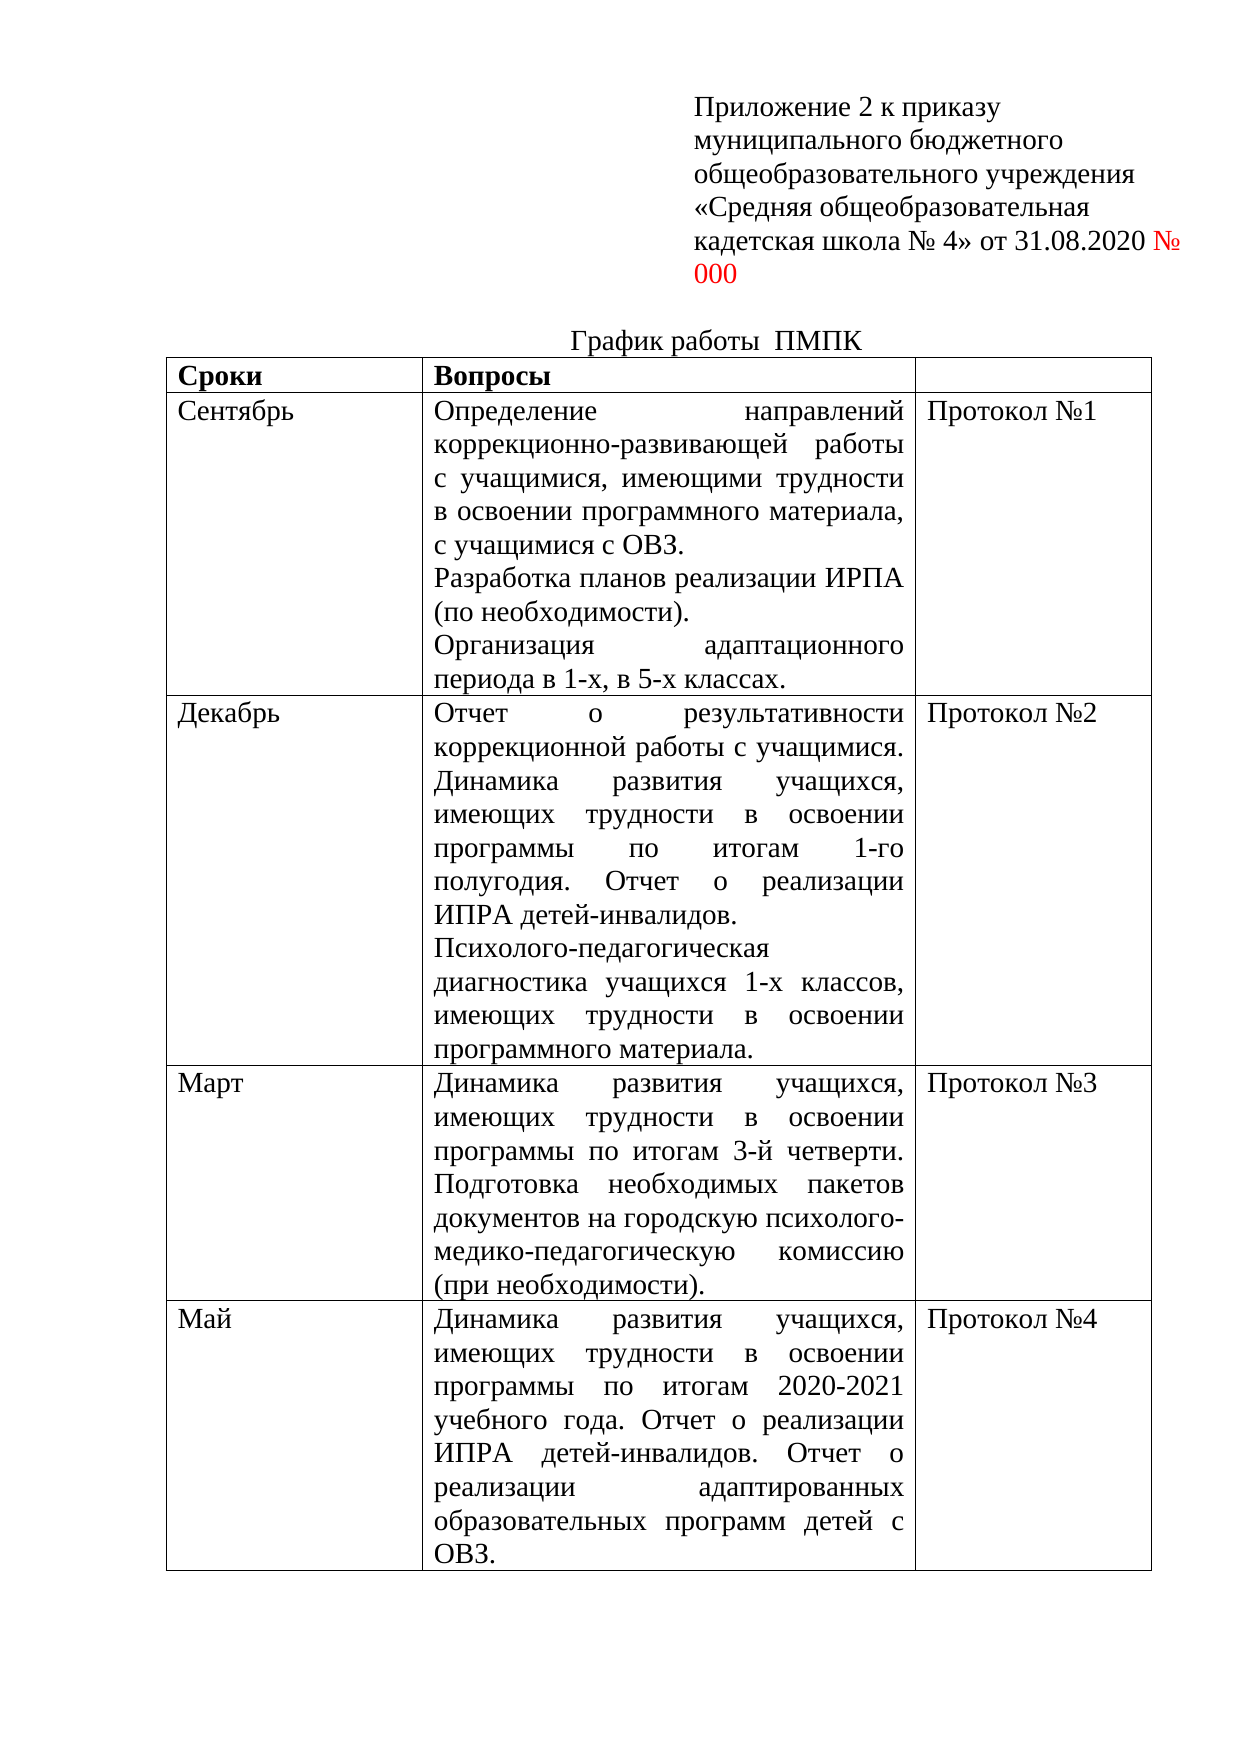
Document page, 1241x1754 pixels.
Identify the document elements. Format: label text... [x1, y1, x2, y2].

text График работы ПМПК [177, 323, 1181, 357]
table_cell Протокол №1 [916, 393, 1151, 694]
table_cell Отчет о результативности коррекционной работы с учащимися. Динамика развития учащихся, имеющих трудности в освоении программы по итогам 1-го полугодия. Отчет о реализации ИПРА детей-инвалидов. Психолого-педагогическая диагностика учащихся 1-х классов, имеющих трудности в освоении программного материала. [423, 696, 915, 1064]
table_header Сроки [167, 358, 422, 392]
table_cell Декабрь [167, 696, 422, 1064]
table_cell Май [167, 1301, 422, 1570]
table_header Вопросы [423, 358, 915, 392]
table_cell Динамика развития учащихся, имеющих трудности в освоении программы по итогам 3-й четверти. Подготовка необходимых пакетов документов на городскую психолого-медико-педагогическую комиссию (при необходимости). [423, 1066, 915, 1300]
table_header [916, 358, 1151, 392]
table_cell Сентябрь [167, 393, 422, 694]
table_cell Определение направлений коррекционно-развивающей работы с учащимися, имеющими трудности в освоении программного материала, с учащимися с ОВЗ. Разработка планов реализации ИРПА (по необходимости). Организация адаптационного периода в 1-х, в 5-х классах. [423, 393, 915, 694]
table_cell Протокол №3 [916, 1066, 1151, 1300]
table_cell Март [167, 1066, 422, 1300]
table_cell Динамика развития учащихся, имеющих трудности в освоении программы по итогам 2020-2021 учебного года. Отчет о реализации ИПРА детей-инвалидов. Отчет о реализации адаптированных образовательных программ детей с ОВЗ. [423, 1301, 915, 1570]
table_cell Протокол №2 [916, 696, 1151, 1064]
text Приложение 2 к приказу муниципального бюджетного общеобразовательного учреждения «Средняя общеобразовательная кадетская школа № 4» от 31.08.2020 № 000 [693, 89, 1181, 290]
table_cell Протокол №4 [916, 1301, 1151, 1570]
